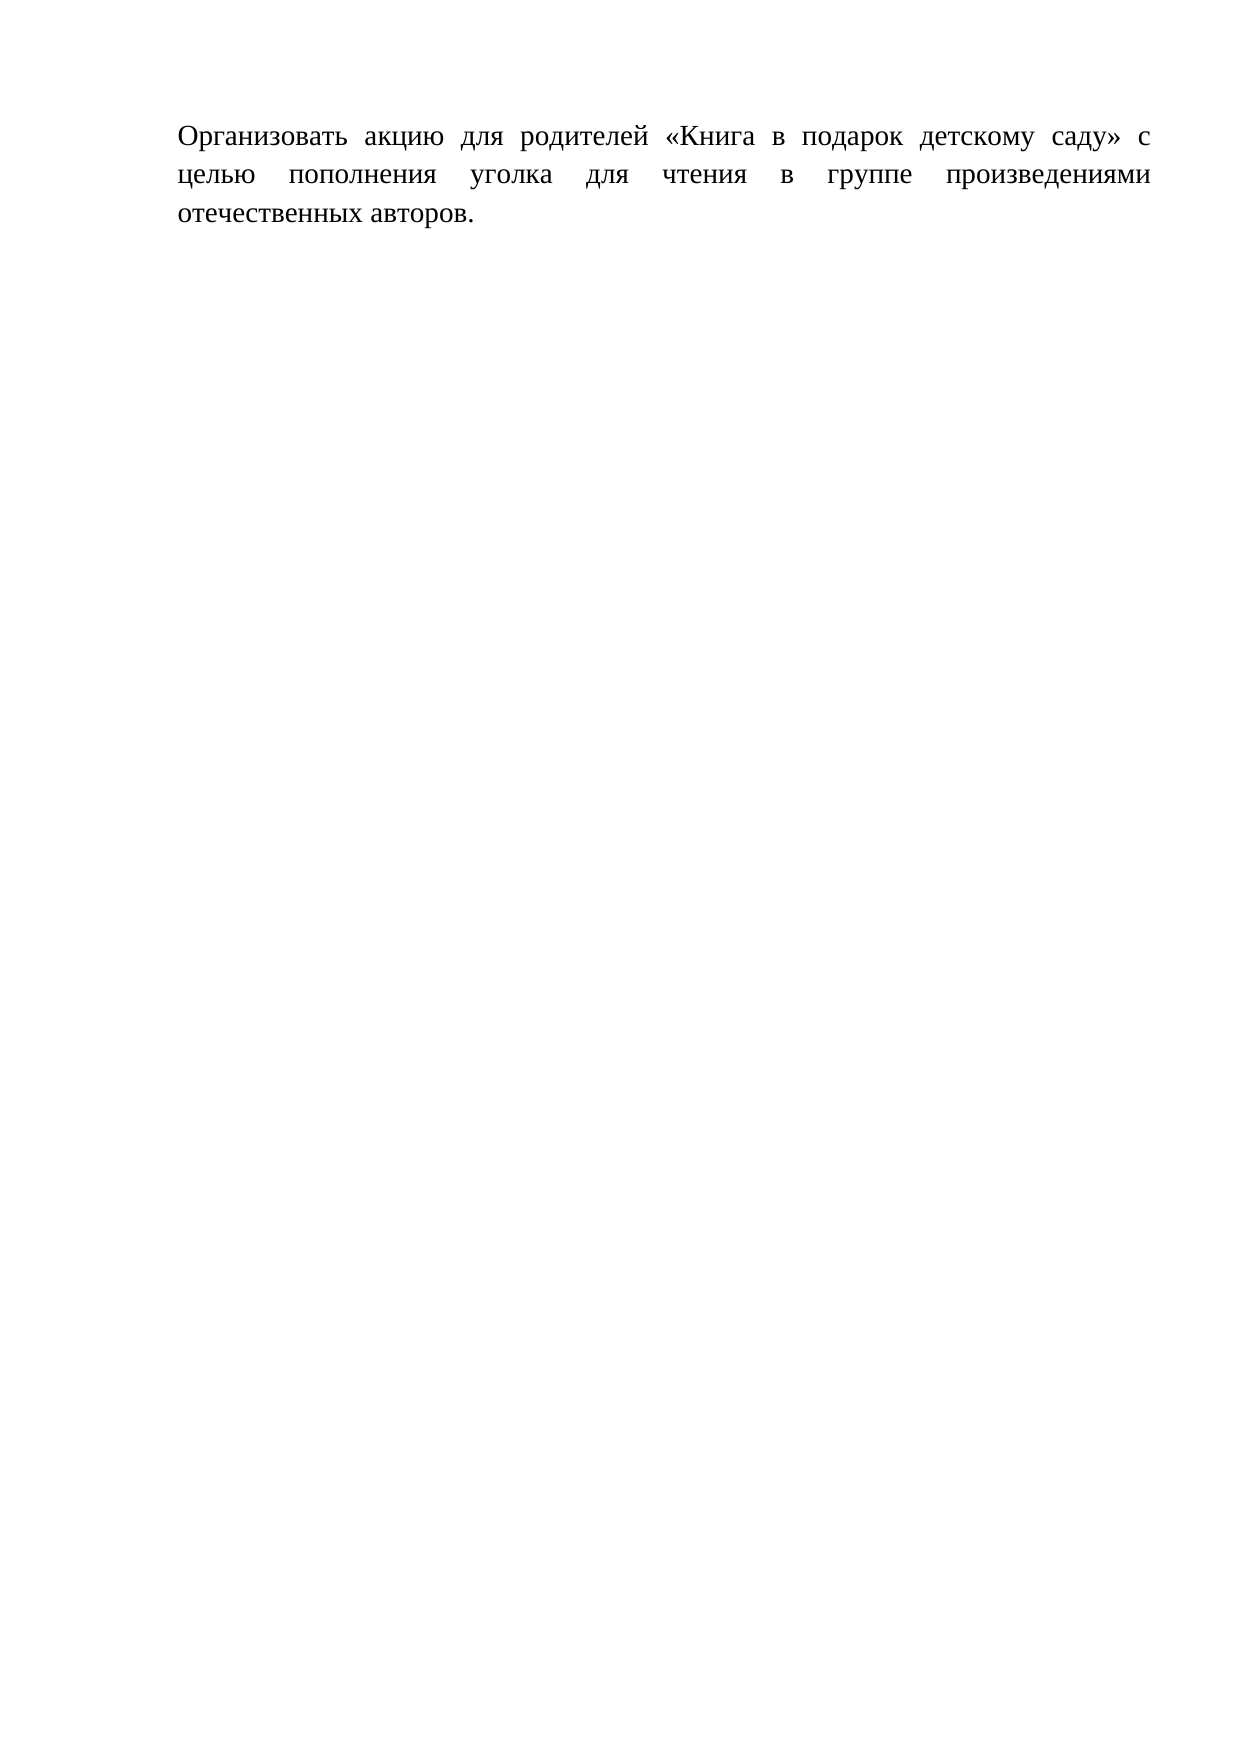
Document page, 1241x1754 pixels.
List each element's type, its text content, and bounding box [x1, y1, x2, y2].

text Организовать акцию для родителей «Книга в подарок детскому саду» с целью пополнения уголка для чтения в группе произведениями отечественных авторов. [177, 118, 1152, 229]
